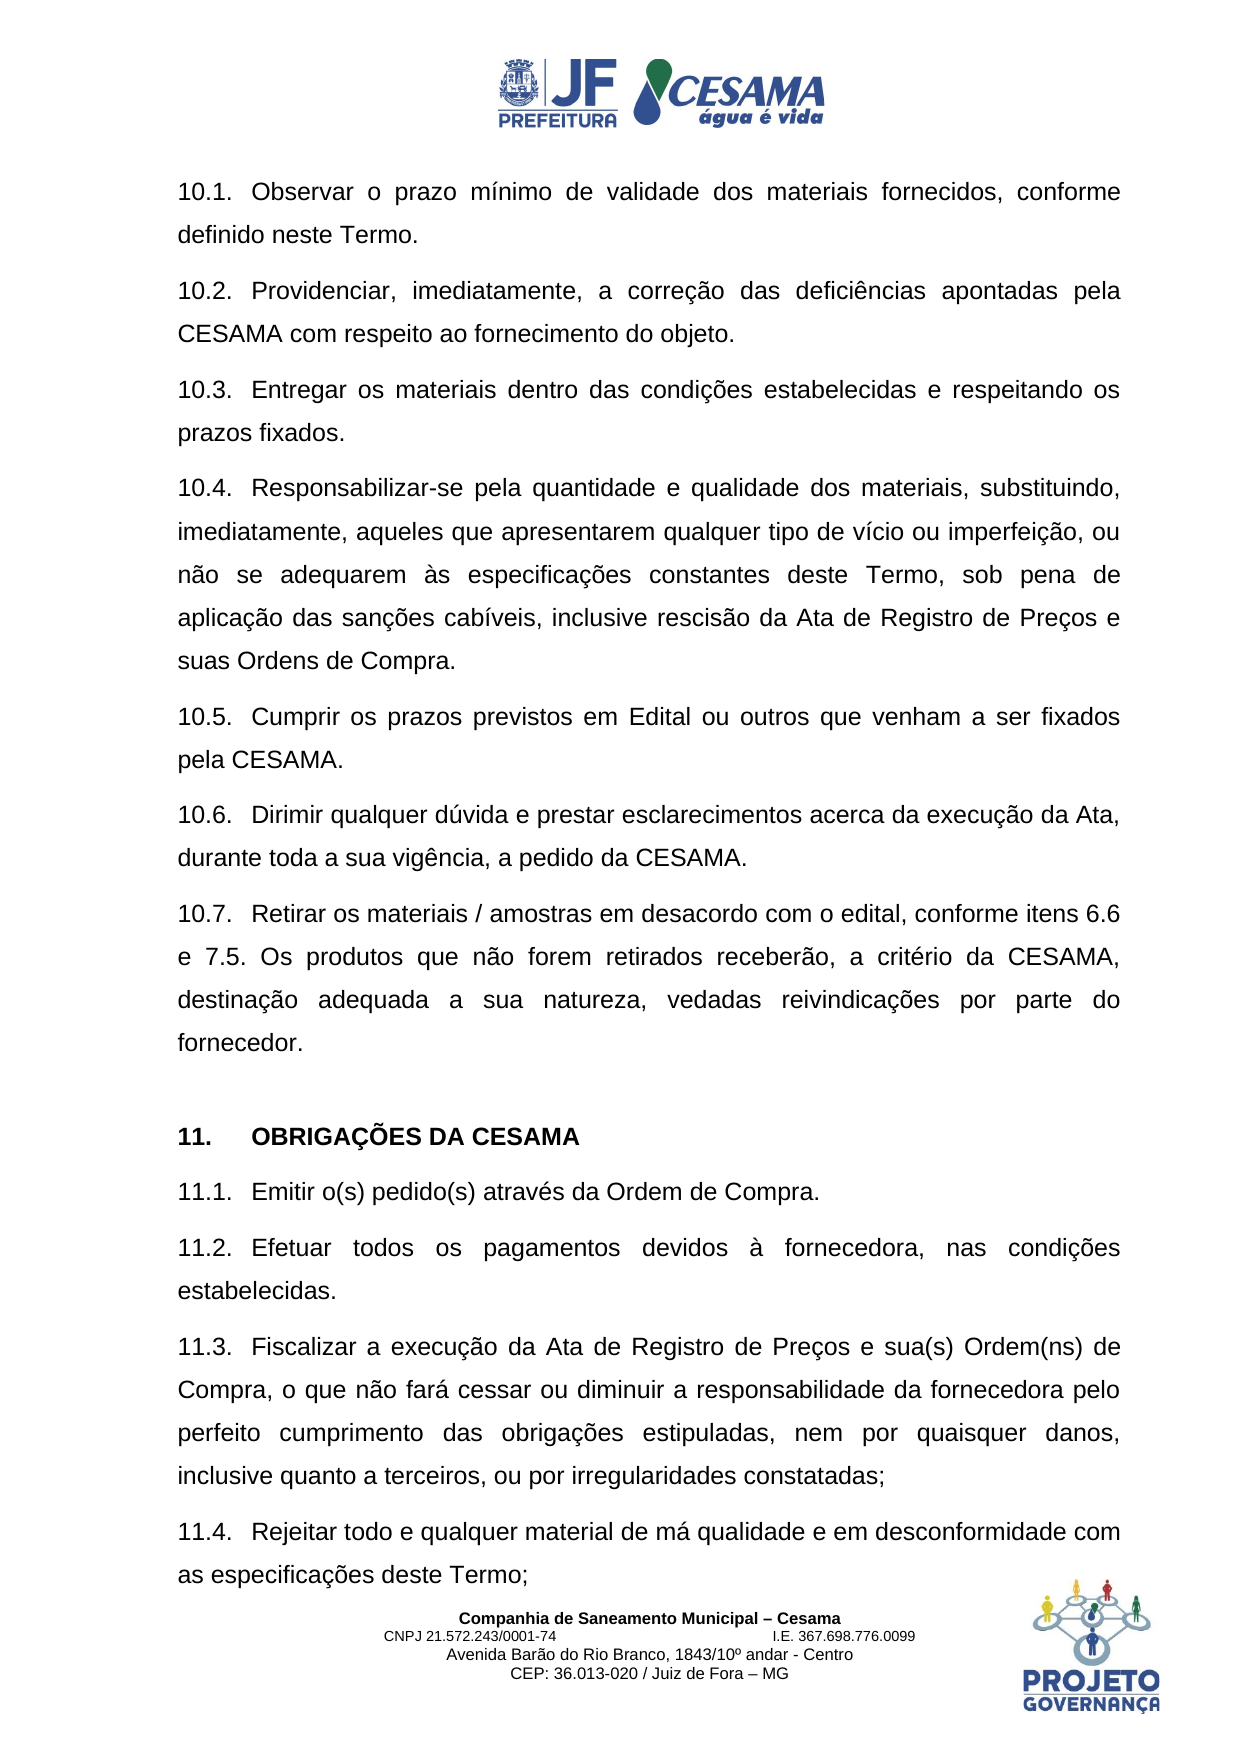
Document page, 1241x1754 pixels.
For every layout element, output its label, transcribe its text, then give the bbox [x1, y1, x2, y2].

list Rejeitar todo e qualquer material de má qualidade e em desconformidade com as especificações deste Termo; [177, 1517, 1122, 1588]
list Efetuar todos os pagamentos devidos à fornecedora, nas condições estabelecidas. [177, 1233, 1122, 1305]
list Cumprir os prazos previstos em Edital ou outros que venham a ser fixados pela CESAMA. [177, 702, 1122, 773]
list Retirar os materiais / amostras em desacordo com o edital, conforme itens 6.6 e 7.5. Os produtos que não forem retirados receberão, a critério da CESAMA, destinação adequada a sua natureza, vedadas reivindicações por parte do fornecedor. [177, 899, 1122, 1057]
list OBRIGAÇÕES DA CESAMA [177, 1122, 1122, 1150]
list Entregar os materiais dentro das condições estabelecidas e respeitando os prazos fixados. [177, 375, 1122, 447]
list Emitir o(s) pedido(s) através da Ordem de Compra. [177, 1177, 1122, 1206]
list Observar o prazo mínimo de validade dos materiais fornecidos, conforme definido neste Termo. [177, 177, 1122, 249]
picture [1023, 1579, 1160, 1714]
picture [497, 59, 825, 128]
list Fiscalizar a execução da Ata de Registro de Preços e sua(s) Ordem(ns) de Compra, o que não fará cessar ou diminuir a responsabilidade da fornecedora pelo perfeito cumprimento das obrigações estipuladas, nem por quaisquer danos, inclusive quanto a terceiros, ou por irregularidades constatadas; [177, 1332, 1122, 1490]
list Dirimir qualquer dúvida e prestar esclarecimentos acerca da execução da Ata, durante toda a sua vigência, a pedido da CESAMA. [177, 800, 1122, 872]
list Responsabilizar-se pela quantidade e qualidade dos materiais, substituindo, imediatamente, aqueles que apresentarem qualquer tipo de vício ou imperfeição, ou não se adequarem às especificações constantes deste Termo, sob pena de aplicação das sanções cabíveis, inclusive rescisão da Ata de Registro de Preços e suas Ordens de Compra. [177, 473, 1122, 675]
list Providenciar, imediatamente, a correção das deficiências apontadas pela CESAMA com respeito ao fornecimento do objeto. [177, 276, 1122, 348]
